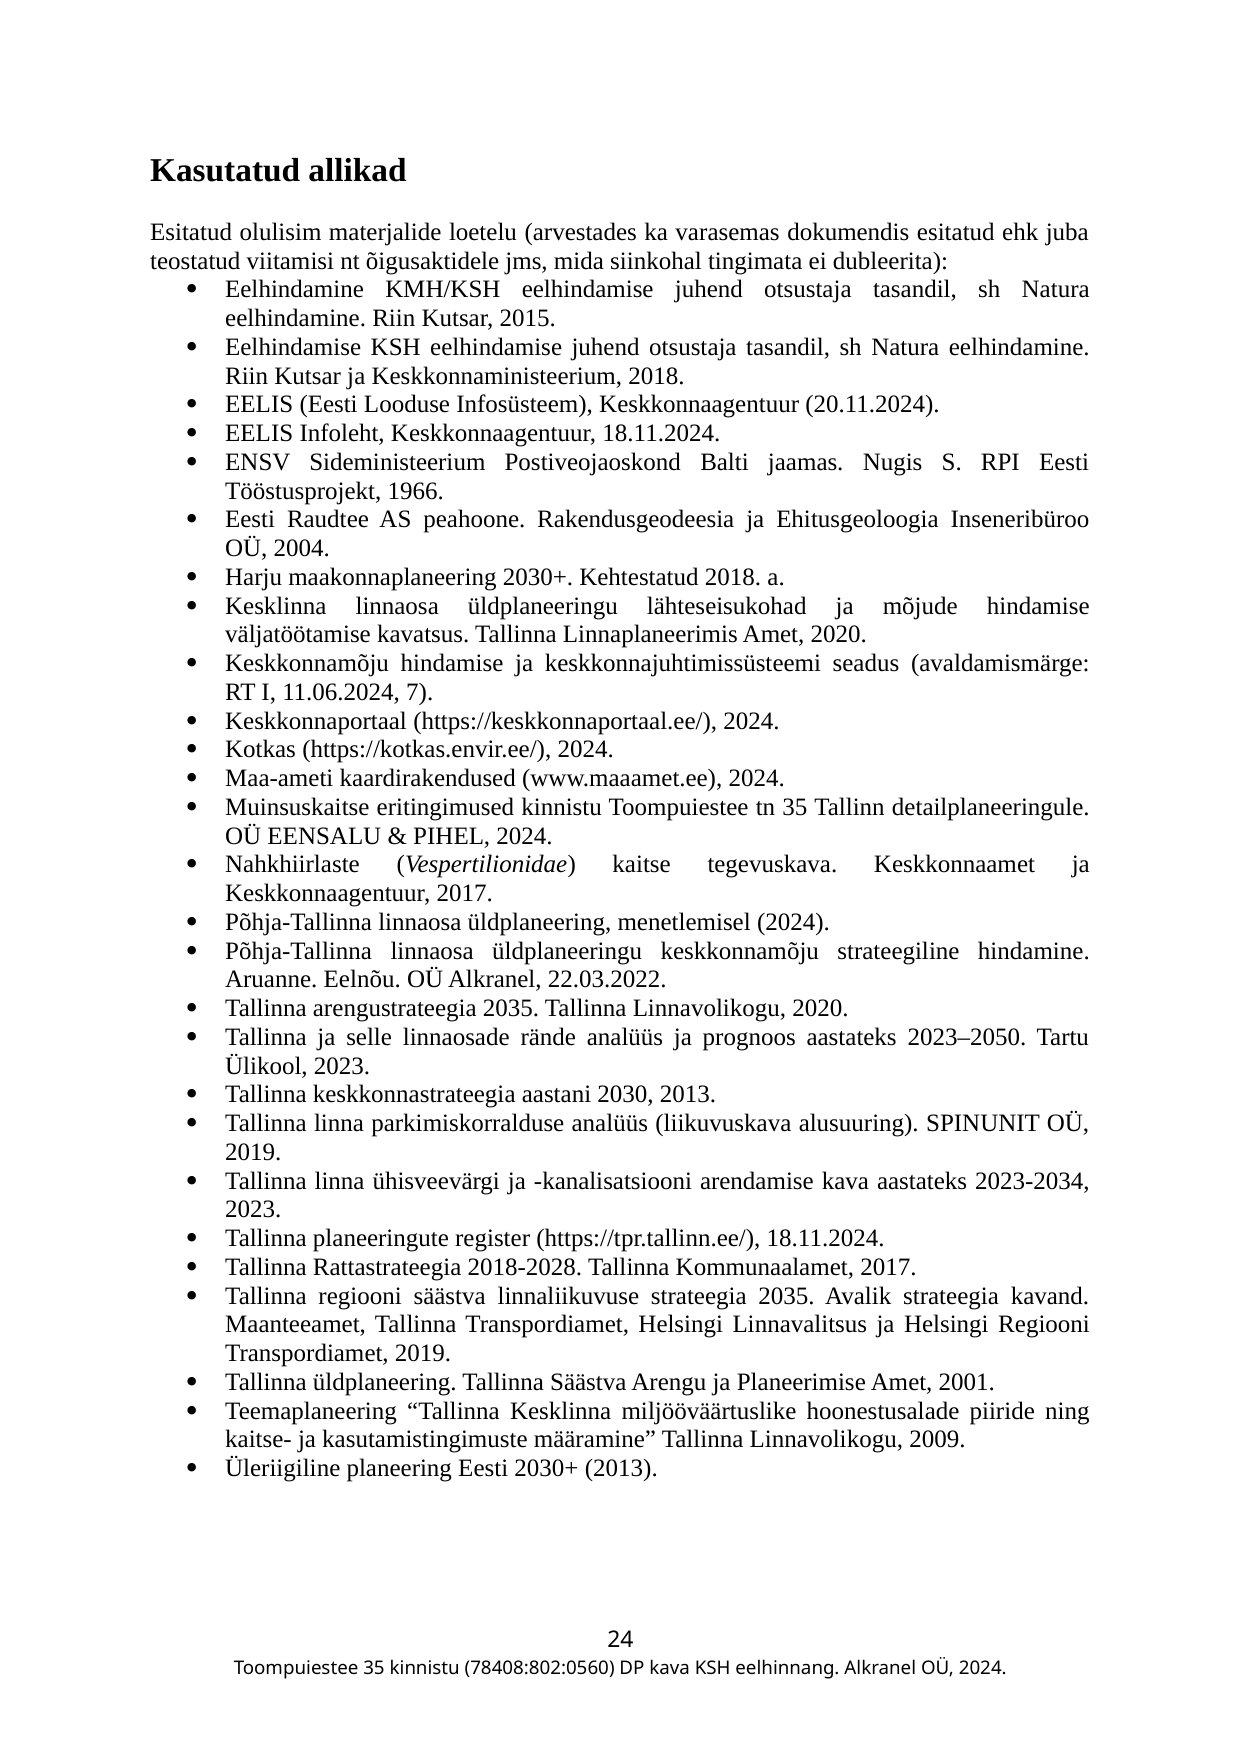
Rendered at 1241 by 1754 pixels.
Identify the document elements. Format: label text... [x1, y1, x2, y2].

list Muinsuskaitse eritingimused kinnistu Toompuiestee tn 35 Tallinn detailplaneeringule. OÜ EENSALU & PIHEL, 2024. [187, 792, 1090, 849]
list Tallinna linna ühisveevärgi ja -kanalisatsiooni arendamise kava aastateks 2023-2034, 2023. [187, 1166, 1090, 1223]
list Tallinna üldplaneering. Tallinna Säästva Arengu ja Planeerimise Amet, 2001. [187, 1367, 1090, 1396]
list Tallinna linna parkimiskorralduse analüüs (liikuvuskava alusuuring). SPINUNIT OÜ, 2019. [187, 1108, 1090, 1166]
list Eesti Raudtee AS peahoone. Rakendusgeodeesia ja Ehitusgeoloogia Inseneribüroo OÜ, 2004. [187, 504, 1090, 562]
list Tallinna ja selle linnaosade rände analüüs ja prognoos aastateks 2023–2050. Tartu Ülikool, 2023. [187, 1022, 1090, 1079]
list Tallinna planeeringute register (https://tpr.tallinn.ee/), 18.11.2024. [187, 1223, 1090, 1252]
list Nahkhiirlaste (Vespertilionidae) kaitse tegevuskava. Keskkonnaamet ja Keskkonnaagentuur, 2017. [187, 849, 1090, 907]
list Tallinna regiooni säästva linnaliikuvuse strateegia 2035. Avalik strateegia kavand. Maanteeamet, Tallinna Transpordiamet, Helsingi Linnavalitsus ja Helsingi Regiooni Transpordiamet, 2019. [187, 1281, 1090, 1367]
list Harju maakonnaplaneering 2030+. Kehtestatud 2018. a. [187, 562, 1090, 591]
list Tallinna keskkonnastrateegia aastani 2030, 2013. [187, 1079, 1090, 1108]
text Esitatud olulisim materjalide loetelu (arvestades ka varasemas dokumendis esitatud ehk juba teostatud viitamisi nt õigusaktidele jms, mida siinkohal tingimata ei dubleerita): [150, 217, 1090, 274]
list Eelhindamise KSH eelhindamise juhend otsustaja tasandil, sh Natura eelhindamine. Riin Kutsar ja Keskkonnaministeerium, 2018. [187, 332, 1090, 389]
list Üleriigiline planeering Eesti 2030+ (2013). [187, 1453, 1090, 1482]
list Eelhindamine KMH/KSH eelhindamise juhend otsustaja tasandil, sh Natura eelhindamine. Riin Kutsar, 2015. [187, 274, 1090, 332]
list Teemaplaneering “Tallinna Kesklinna miljööväärtuslike hoonestusalade piiride ning kaitse- ja kasutamistingimuste määramine” Tallinna Linnavolikogu, 2009. [187, 1396, 1090, 1453]
list Tallinna Rattastrateegia 2018-2028. Tallinna Kommunaalamet, 2017. [187, 1252, 1090, 1281]
list Põhja-Tallinna linnaosa üldplaneeringu keskkonnamõju strateegiline hindamine. Aruanne. Eelnõu. OÜ Alkranel, 22.03.2022. [187, 936, 1090, 993]
list ENSV Sideministeerium Postiveojaoskond Balti jaamas. Nugis S. RPI Eesti Tööstusprojekt, 1966. [187, 447, 1090, 504]
list EELIS (Eesti Looduse Infosüsteem), Keskkonnaagentuur (20.11.2024). [187, 389, 1090, 418]
list EELIS Infoleht, Keskkonnaagentuur, 18.11.2024. [187, 418, 1090, 447]
list Kotkas (https://kotkas.envir.ee/), 2024. [187, 734, 1090, 763]
subtitle Kasutatud allikad [150, 150, 1090, 188]
list Maa-ameti kaardirakendused (www.maaamet.ee), 2024. [187, 763, 1090, 792]
list Põhja-Tallinna linnaosa üldplaneering, menetlemisel (2024). [187, 907, 1090, 936]
list Tallinna arengustrateegia 2035. Tallinna Linnavolikogu, 2020. [187, 993, 1090, 1022]
list Keskkonnamõju hindamise ja keskkonnajuhtimissüsteemi seadus (avaldamismärge: RT I, 11.06.2024, 7). [187, 648, 1090, 706]
list Keskkonnaportaal (https://keskkonnaportaal.ee/), 2024. [187, 706, 1090, 734]
list Kesklinna linnaosa üldplaneeringu lähteseisukohad ja mõjude hindamise väljatöötamise kavatsus. Tallinna Linnaplaneerimis Amet, 2020. [187, 591, 1090, 648]
